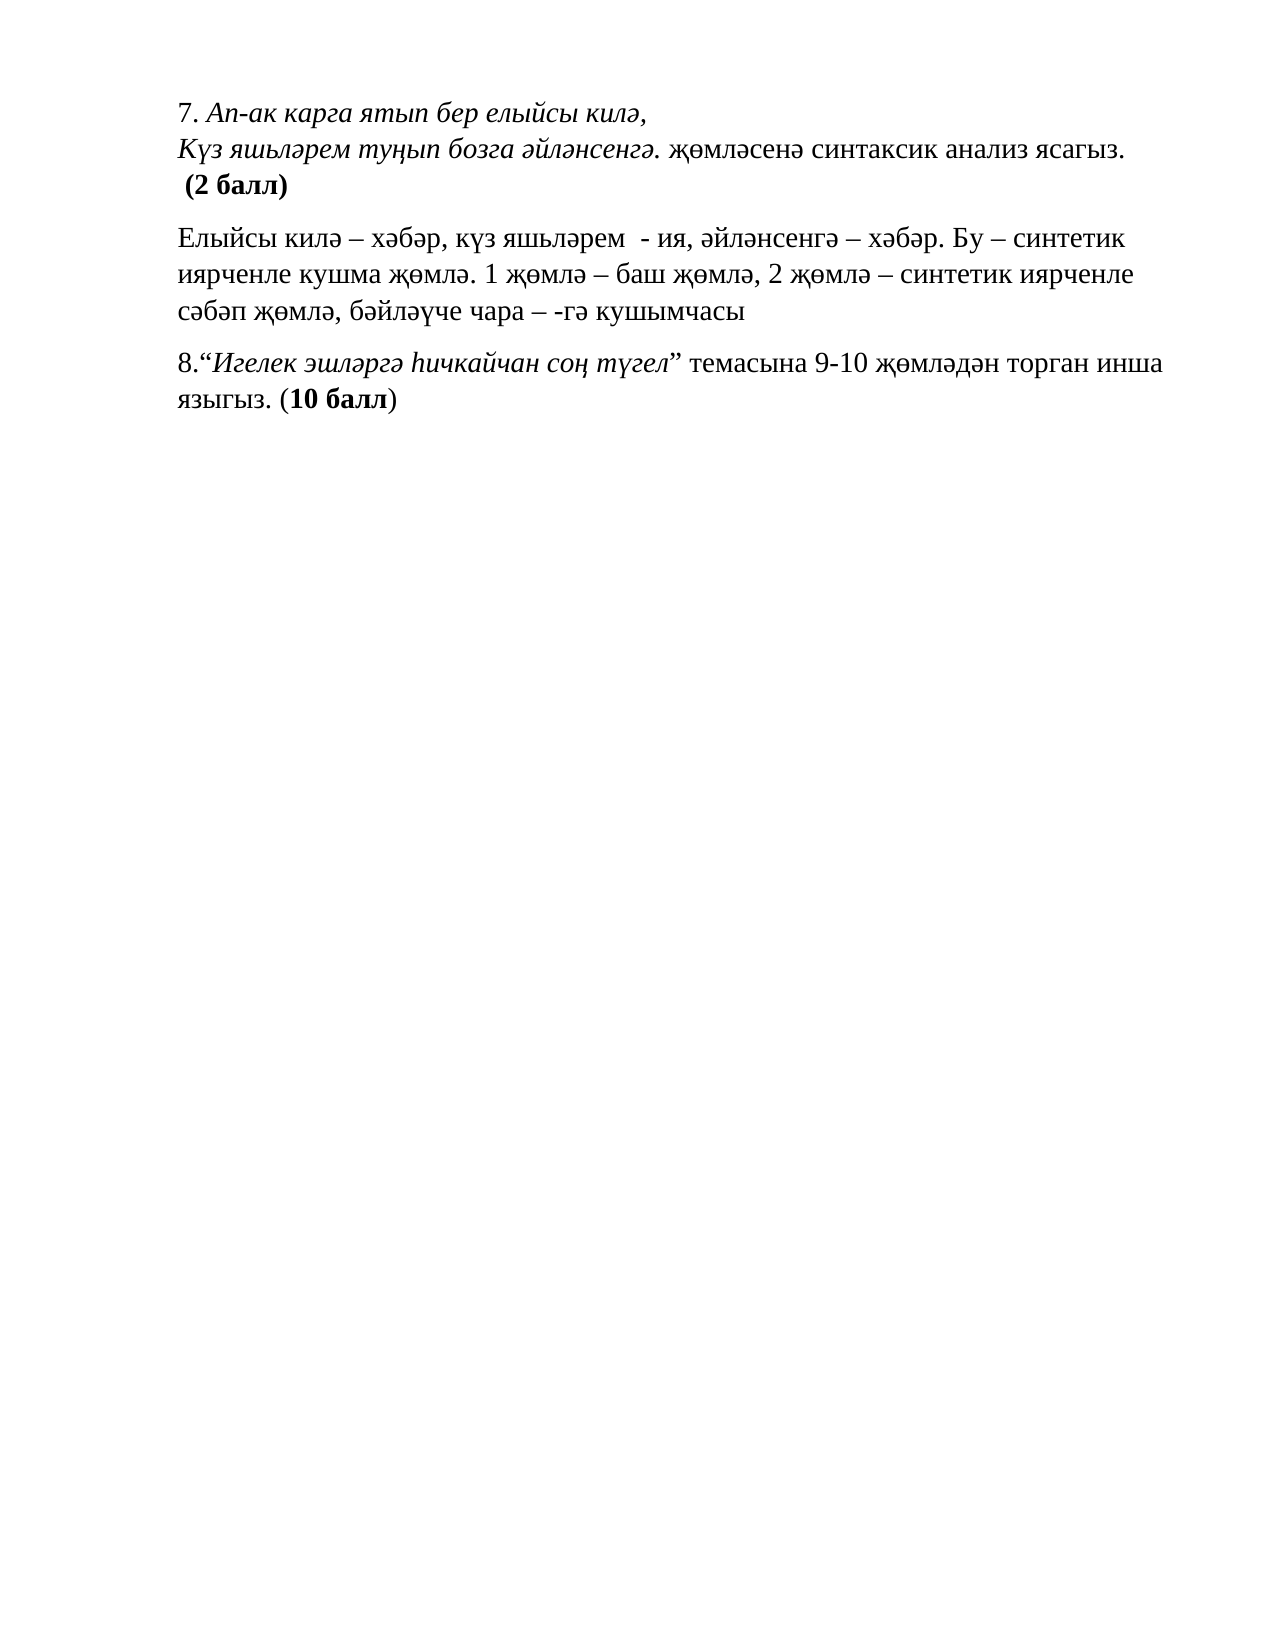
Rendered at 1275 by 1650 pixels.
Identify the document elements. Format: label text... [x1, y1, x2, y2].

text (2 балл) [177, 167, 1186, 201]
text 8.“Игелек эшләргә һичкайчан соң түгел” темасына 9-10 җөмләдән торган инша языгыз. (10 балл) [177, 345, 1186, 415]
text 7. Ап-ак карга ятып бер елыйсы килә, [177, 95, 1186, 129]
text Елыйсы килә – хәбәр, күз яшьләрем - ия, әйләнсенгә – хәбәр. Бу – синтетик иярченле кушма җөмлә. 1 җөмлә – баш җөмлә, 2 җөмлә – синтетик иярченле сәбәп җөмлә, бәйләүче чара – -гә кушымчасы [177, 220, 1186, 326]
text Күз яшьләрем туңып бозга әйләнсенгә. җөмләсенә синтаксик анализ ясагыз. [177, 131, 1186, 165]
